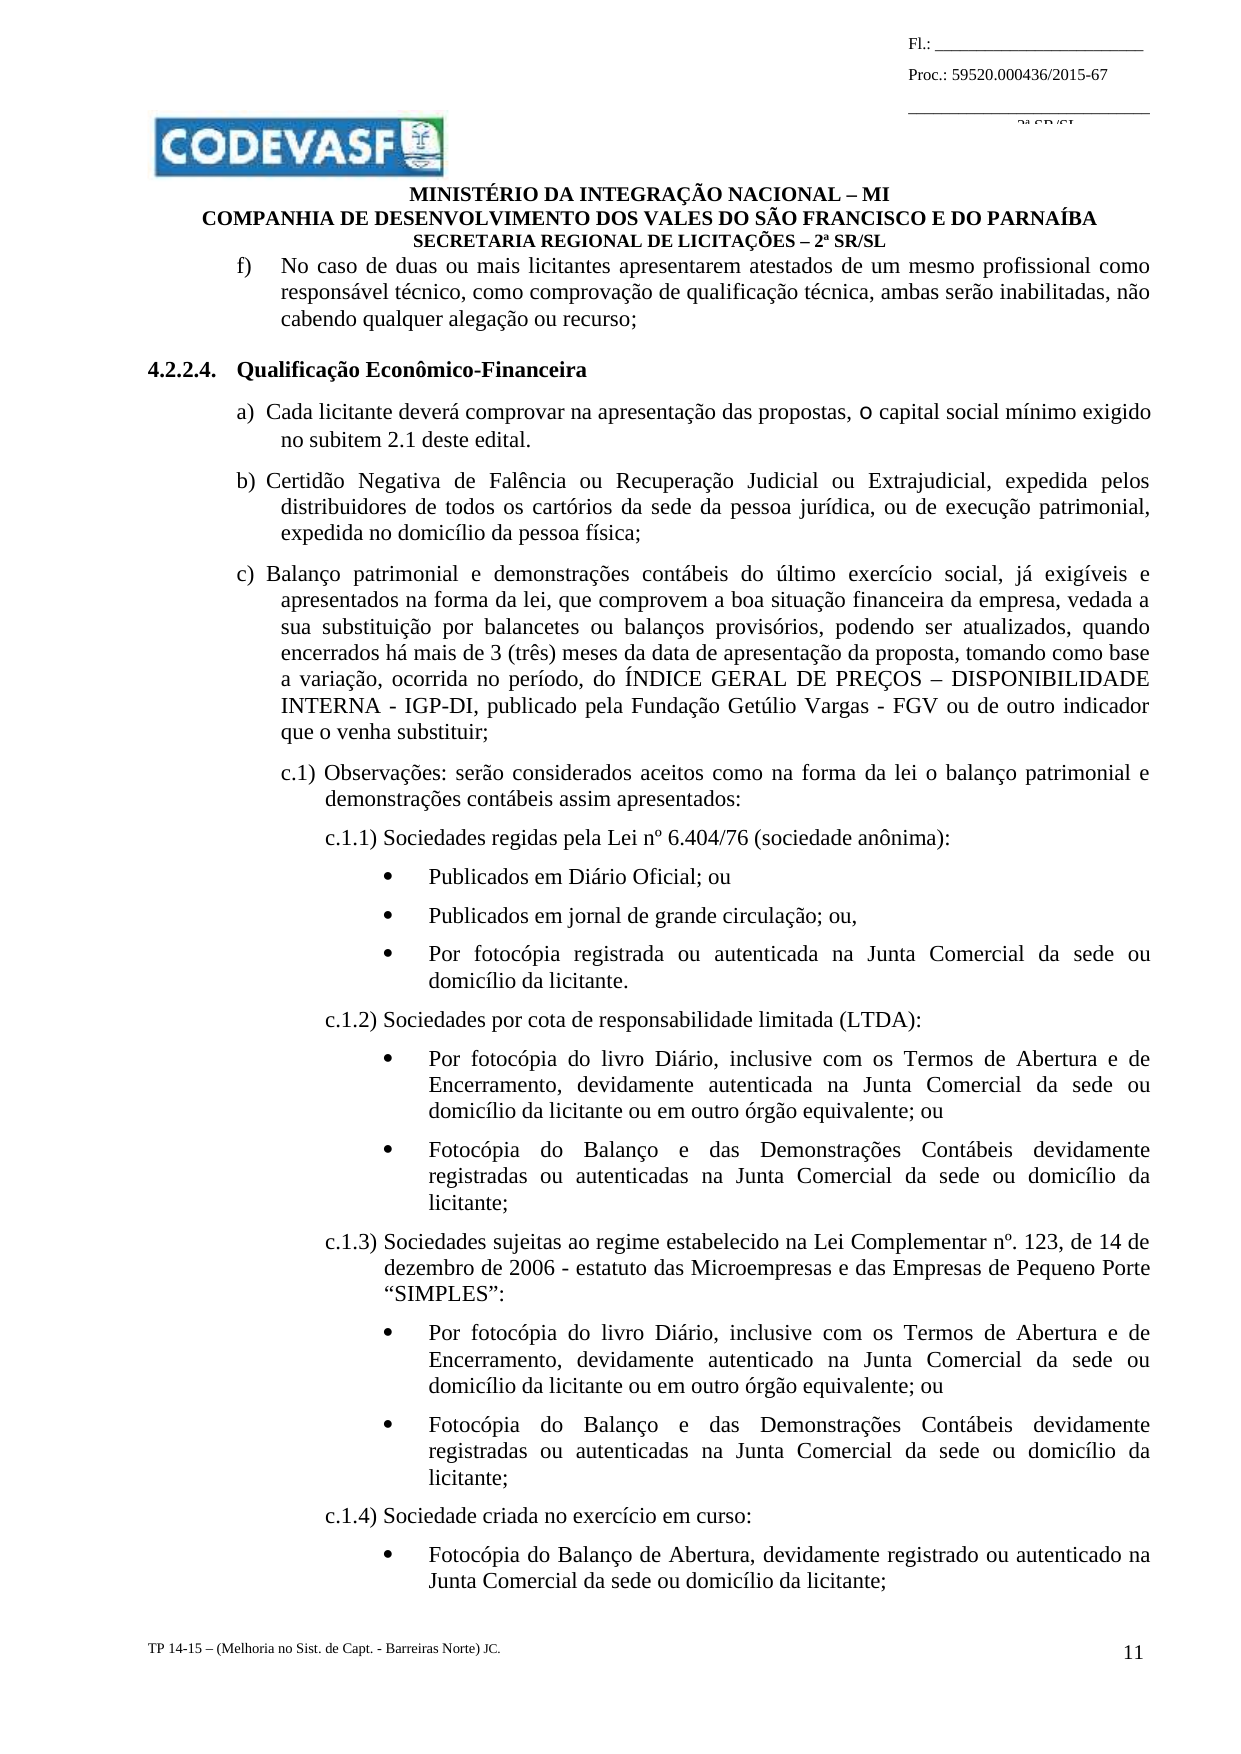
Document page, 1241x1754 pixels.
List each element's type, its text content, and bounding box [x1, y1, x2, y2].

list Por fotocópia registrada ou autenticada na Junta Comercial da sede ou domicílio da licitante. [384, 941, 1152, 993]
list Qualificação Econômico-Financeira [148, 356, 1152, 382]
text c.1.2) Sociedades por cota de responsabilidade limitada (LTDA): [325, 1006, 1152, 1032]
list Por fotocópia do livro Diário, inclusive com os Termos de Abertura e de Encerramento, devidamente autenticado na Junta Comercial da sede ou domicílio da licitante ou em outro órgão equivalente; ou [384, 1319, 1152, 1398]
text c.1.4) Sociedade criada no exercício em curso: [325, 1502, 1152, 1529]
list Fotocópia do Balanço de Abertura, devidamente registrado ou autenticado na Junta Comercial da sede ou domicílio da licitante; [384, 1541, 1152, 1594]
list Certidão Negativa de Falência ou Recuperação Judicial ou Extrajudicial, expedida pelos distribuidores de todos os cartórios da sede da pessoa jurídica, ou de execução patrimonial, expedida no domicílio da pessoa física; [236, 467, 1152, 546]
list Por fotocópia do livro Diário, inclusive com os Termos de Abertura e de Encerramento, devidamente autenticada na Junta Comercial da sede ou domicílio da licitante ou em outro órgão equivalente; ou [384, 1044, 1152, 1124]
text c.1.3) Sociedades sujeitas ao regime estabelecido na Lei Complementar nº. 123, de 14 de dezembro de 2006 - estatuto das Microempresas e das Empresas de Pequeno Porte “SIMPLES”: [325, 1228, 1152, 1307]
list No caso de duas ou mais licitantes apresentarem atestados de um mesmo profissional como responsável técnico, como comprovação de qualificação técnica, ambas serão inabilitadas, não cabendo qualquer alegação ou recurso; [236, 252, 1152, 331]
list Balanço patrimonial e demonstrações contábeis do último exercício social, já exigíveis e apresentados na forma da lei, que comprovem a boa situação financeira da empresa, vedada a sua substituição por balancetes ou balanços provisórios, podendo ser atualizados, quando encerrados há mais de 3 (três) meses da data de apresentação da proposta, tomando como base a variação, ocorrida no período, do ÍNDICE GERAL DE PREÇOS – DISPONIBILIDADE INTERNA - IGP-DI, publicado pela Fundação Getúlio Vargas - FGV ou de outro indicador que o venha substituir; [236, 560, 1152, 744]
text c.1.1) Sociedades regidas pela Lei nº 6.404/76 (sociedade anônima): [325, 824, 1152, 850]
list Publicados em jornal de grande circulação; ou, [384, 902, 1152, 928]
text c.1) Observações: serão considerados aceitos como na forma da lei o balanço patrimonial e demonstrações contábeis assim apresentados: [281, 759, 1152, 811]
picture [147, 110, 450, 183]
list Cada licitante deverá comprovar na apresentação das propostas, o capital social mínimo exigido no subitem 2.1 deste edital. [236, 395, 1152, 452]
list Publicados em Diário Oficial; ou [384, 863, 1152, 889]
list Fotocópia do Balanço e das Demonstrações Contábeis devidamente registradas ou autenticadas na Junta Comercial da sede ou domicílio da licitante; [384, 1411, 1152, 1490]
list Fotocópia do Balanço e das Demonstrações Contábeis devidamente registradas ou autenticadas na Junta Comercial da sede ou domicílio da licitante; [384, 1136, 1152, 1215]
